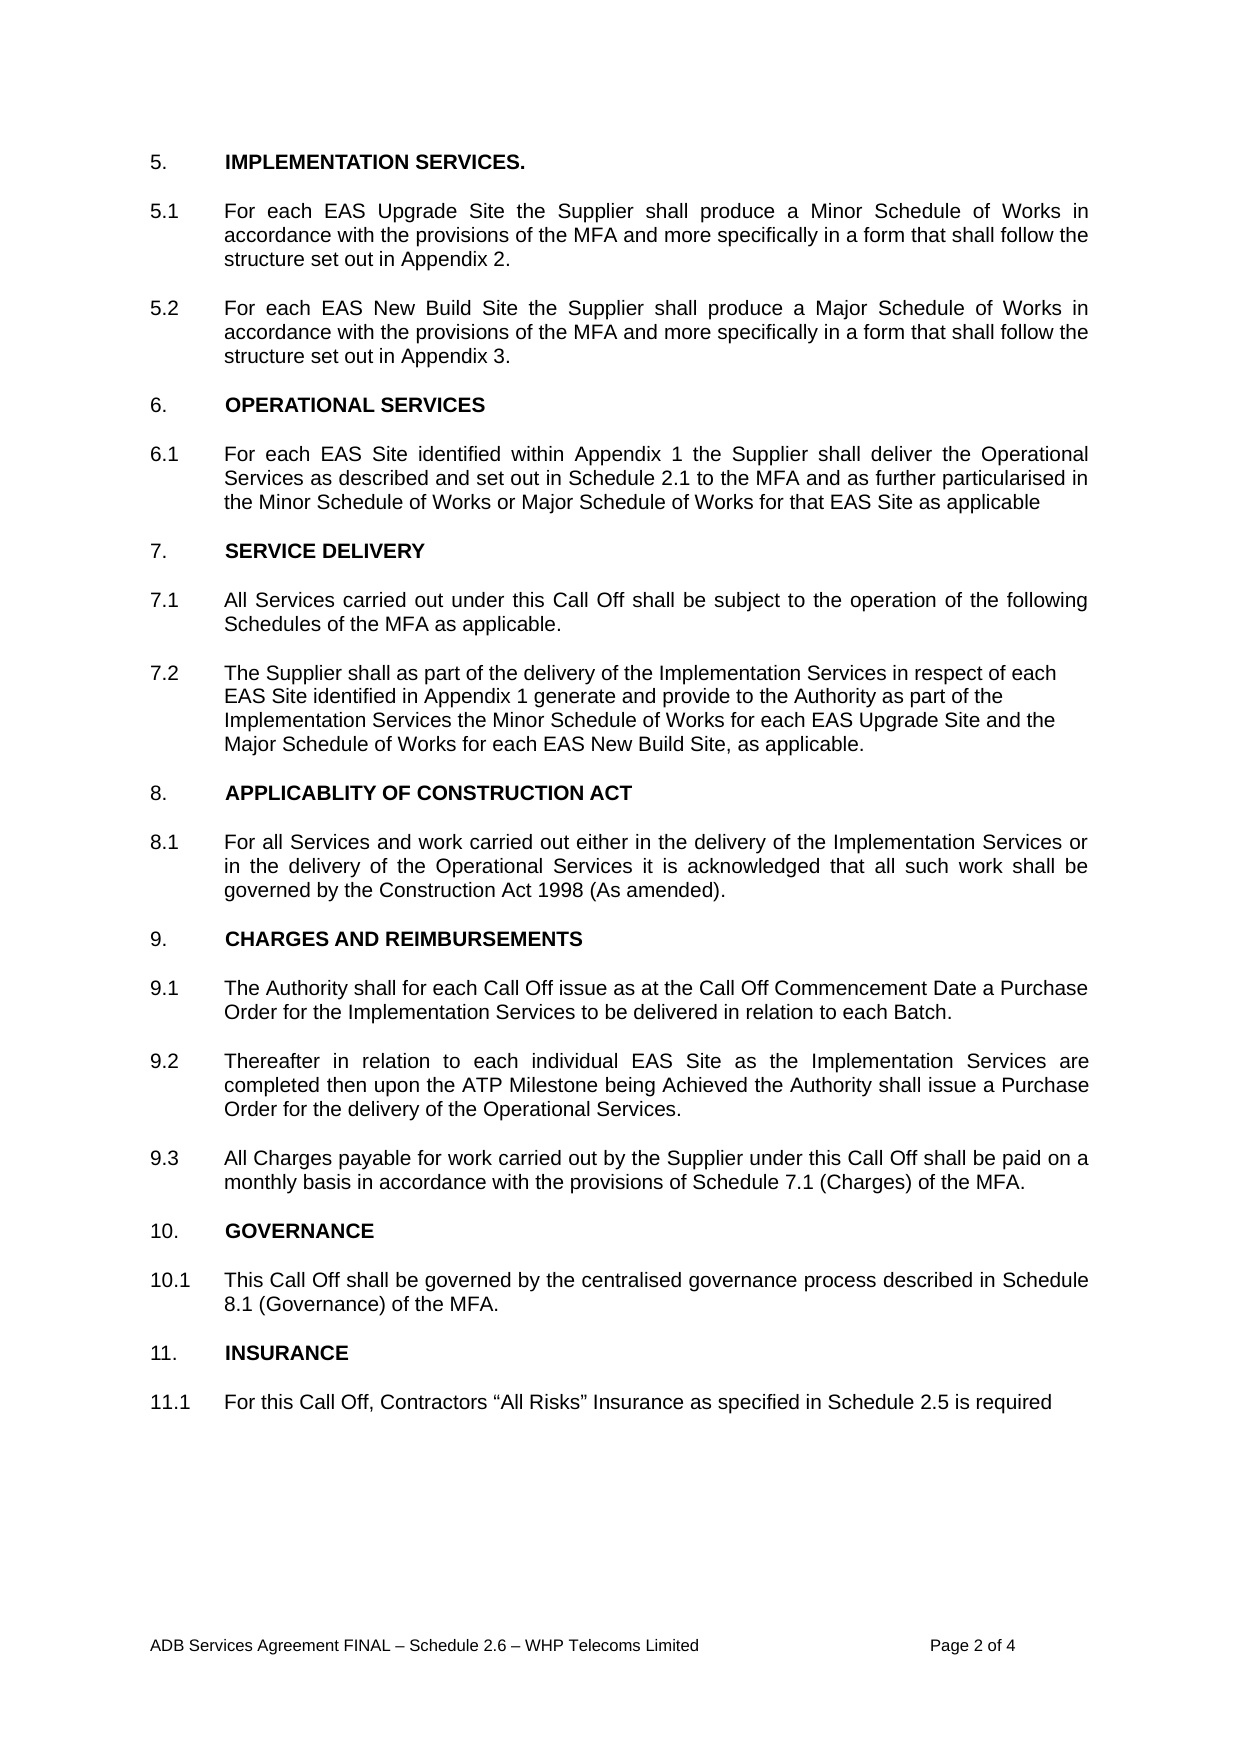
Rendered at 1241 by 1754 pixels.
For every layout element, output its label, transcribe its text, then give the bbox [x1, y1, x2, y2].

subtitle The Supplier shall as part of the delivery of the Implementation Services in respect of each EAS Site identified in Appendix 1 generate and provide to the Authority as part of the Implementation Services the Minor Schedule of Works for each EAS Upgrade Site and the Major Schedule of Works for each EAS New Build Site, as applicable. [150, 660, 1090, 756]
subtitle All Services carried out under this Call Off shall be subject to the operation of the following Schedules of the MFA as applicable. [150, 587, 1090, 635]
subtitle The Authority shall for each Call Off issue as at the Call Off Commencement Date a Purchase Order for the Implementation Services to be delivered in relation to each Batch. [150, 976, 1090, 1024]
subtitle Charges and Reimbursements [150, 927, 1090, 951]
subtitle For each EAS Upgrade Site the Supplier shall produce a Minor Schedule of Works in accordance with the provisions of the MFA and more specifically in a form that shall follow the structure set out in Appendix 2. [150, 199, 1090, 271]
subtitle For this Call Off, Contractors “All Risks” Insurance as specified in Schedule 2.5 is required [150, 1389, 1090, 1413]
subtitle Thereafter in relation to each individual EAS Site as the Implementation Services are completed then upon the ATP Milestone being Achieved the Authority shall issue a Purchase Order for the delivery of the Operational Services. [150, 1049, 1090, 1121]
subtitle For each EAS New Build Site the Supplier shall produce a Major Schedule of Works in accordance with the provisions of the MFA and more specifically in a form that shall follow the structure set out in Appendix 3. [150, 296, 1090, 368]
subtitle For each EAS Site identified within Appendix 1 the Supplier shall deliver the Operational Services as described and set out in Schedule 2.1 to the MFA and as further particularised in the Minor Schedule of Works or Major Schedule of Works for that EAS Site as applicable [150, 442, 1090, 513]
subtitle Service DELIVERY [150, 538, 1090, 562]
subtitle INSURANCE [150, 1341, 1090, 1364]
subtitle Governance [150, 1219, 1090, 1243]
subtitle Applicablity of construction act [150, 781, 1090, 805]
subtitle For all Services and work carried out either in the delivery of the Implementation Services or in the delivery of the Operational Services it is acknowledged that all such work shall be governed by the Construction Act 1998 (As amended). [150, 830, 1090, 902]
subtitle Implementation Services. [150, 150, 1090, 174]
subtitle Operational Services [150, 393, 1090, 417]
subtitle All Charges payable for work carried out by the Supplier under this Call Off shall be paid on a monthly basis in accordance with the provisions of Schedule 7.1 (Charges) of the MFA. [150, 1146, 1090, 1194]
subtitle This Call Off shall be governed by the centralised governance process described in Schedule 8.1 (Governance) of the MFA. [150, 1268, 1090, 1316]
